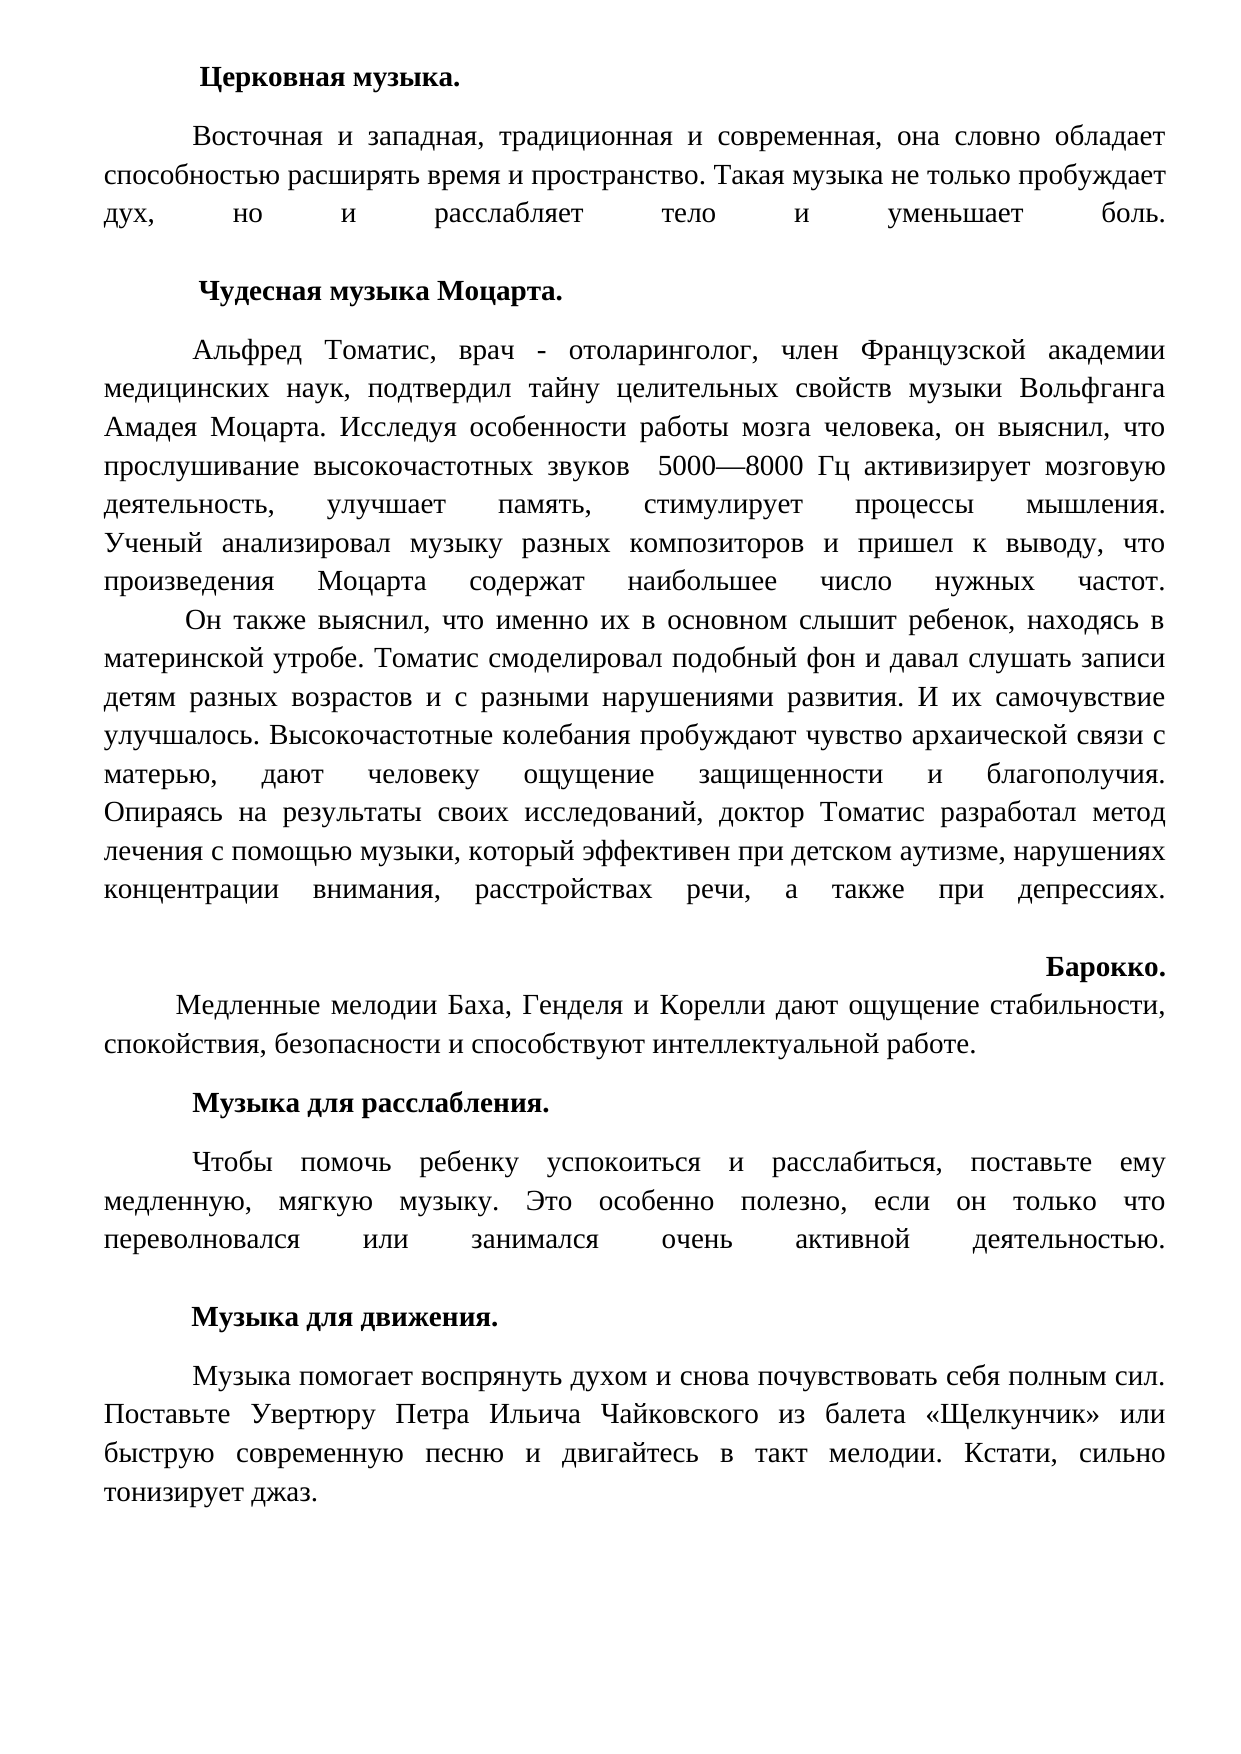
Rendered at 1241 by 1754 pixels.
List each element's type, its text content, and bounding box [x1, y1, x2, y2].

text Восточная и западная, традиционная и современная, она словно обладает способностью расширять время и пространство. Такая музыка не только пробуждает дух, но и расслабляет тело и уменьшает боль. Чудесная музыка Моцарта. [103, 118, 1167, 306]
text Музыка помогает воспрянуть духом и снова почувствовать себя полным сил. Поставьте Увертюру Петра Ильича Чайковского из балета «Щелкунчик» или быструю современную песню и двигайтесь в такт мелодии. Кстати, сильно тонизирует джаз. [103, 1358, 1167, 1507]
text Церковная музыка. [103, 59, 1167, 93]
text Чтобы помочь ребенку успокоиться и расслабиться, поставьте ему медленную, мягкую музыку. Это особенно полезно, если он только что переволновался или занимался очень активной деятельностью. Музыка для движения. [103, 1144, 1167, 1332]
text Музыка для расслабления. [103, 1085, 1167, 1119]
text Альфред Томатис, врач - отоларинголог, член Французской академии медицинских наук, подтвердил тайну целительных свойств музыки Вольфганга Амадея Моцарта. Исследуя особенности работы мозга человека, он выяснил, что прослушивание высокочастотных звуков 5000—8000 Гц активизирует мозговую деятельность, улучшает память, стимулирует процессы мышления. Ученый анализировал музыку разных композиторов и пришел к выводу, что произведения Моцарта содержат наибольшее число нужных частот. Он также выяснил, что именно их в основном слышит ребенок, находясь в материнской утробе. Томатис смоделировал подобный фон и давал слушать записи детям разных возрастов и с разными нарушениями развития. И их самочувствие улучшалось. Высокочастотные колебания пробуждают чувство архаической связи с матерью, дают человеку ощущение защищенности и благополучия. Опираясь на результаты своих исследований, доктор Томатис разработал метод лечения с помощью музыки, который эффективен при детском аутизме, нарушениях концентрации внимания, расстройствах речи, а также при депрессиях. Барокко. Медленные мелодии Баха, Генделя и Корелли дают ощущение стабильности, спокойствия, безопасности и способствуют интеллектуальной работе. [103, 332, 1167, 1059]
